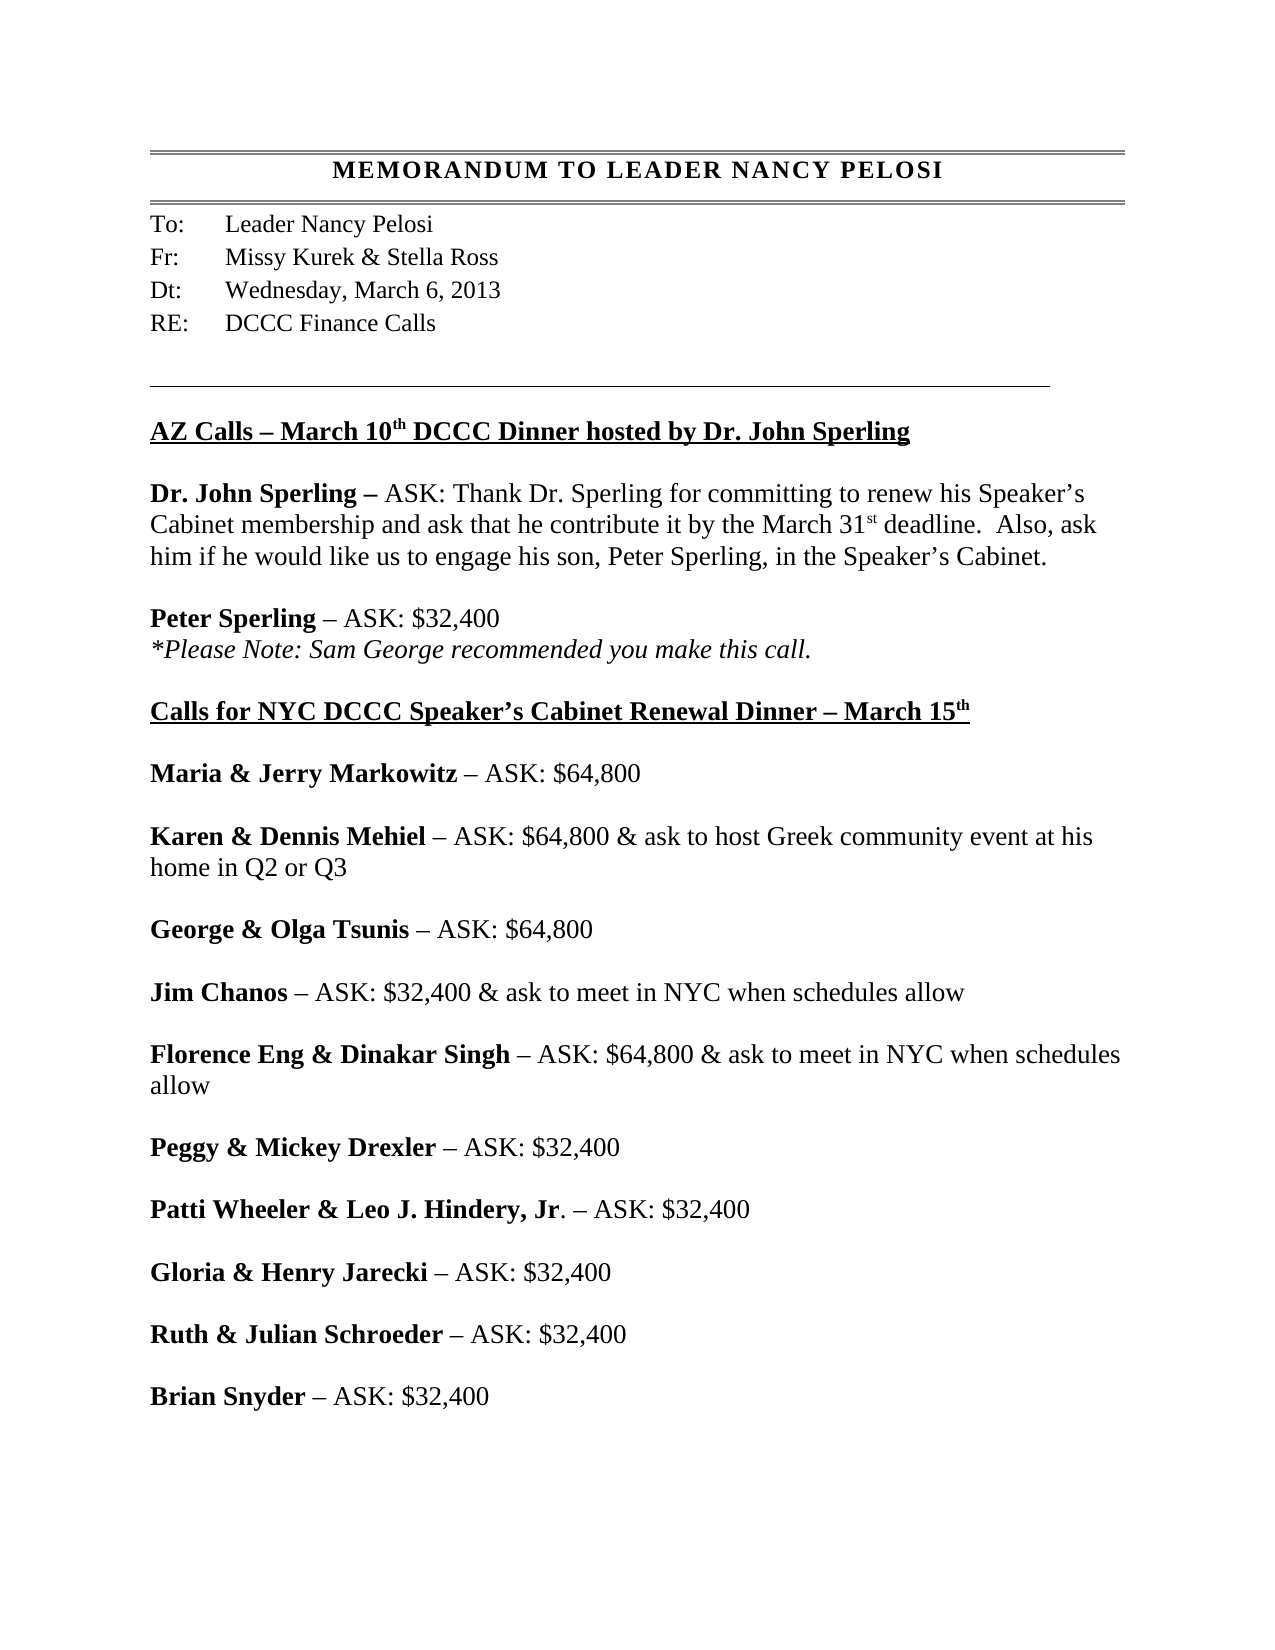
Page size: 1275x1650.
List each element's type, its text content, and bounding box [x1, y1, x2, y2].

text Peter Sperling – ASK: $32,400 [150, 602, 1125, 633]
text Ruth & Julian Schroeder – ASK: $32,400 [150, 1318, 1125, 1349]
text To: Leader Nancy Pelosi Fr: Missy Kurek & Stella Ross Dt: Wednesday, March 6, 2013 RE: DCCC Finance Calls [150, 209, 1125, 337]
text Peggy & Mickey Drexler – ASK: $32,400 [150, 1131, 1125, 1162]
text AZ Calls – March 10th DCCC Dinner hosted by Dr. John Sperling [150, 415, 1125, 446]
text Gloria & Henry Jarecki – ASK: $32,400 [150, 1256, 1125, 1287]
text memorandum to Leader Nancy Pelosi [150, 155, 1125, 200]
text Maria & Jerry Markowitz – ASK: $64,800 [150, 758, 1125, 789]
text *Please Note: Sam George recommended you make this call. [150, 633, 1125, 664]
text Dr. John Sperling – ASK: Thank Dr. Sperling for committing to renew his Speaker’s Cabinet membership and ask that he contribute it by the March 31st deadline. Also, ask him if he would like us to engage his son, Peter Sperling, in the Speaker’s Cabinet. [150, 477, 1125, 571]
text Patti Wheeler & Leo J. Hindery, Jr. – ASK: $32,400 [150, 1194, 1125, 1225]
text Florence Eng & Dinakar Singh – ASK: $64,800 & ask to meet in NYC when schedules allow [150, 1038, 1125, 1100]
text Jim Chanos – ASK: $32,400 & ask to meet in NYC when schedules allow [150, 976, 1125, 1007]
text Karen & Dennis Mehiel – ASK: $64,800 & ask to host Greek community event at his home in Q2 or Q3 [150, 820, 1125, 882]
text Calls for NYC DCCC Speaker’s Cabinet Renewal Dinner – March 15th [150, 695, 1125, 726]
text Brian Snyder – ASK: $32,400 [150, 1381, 1125, 1412]
text George & Olga Tsunis – ASK: $64,800 [150, 913, 1125, 944]
